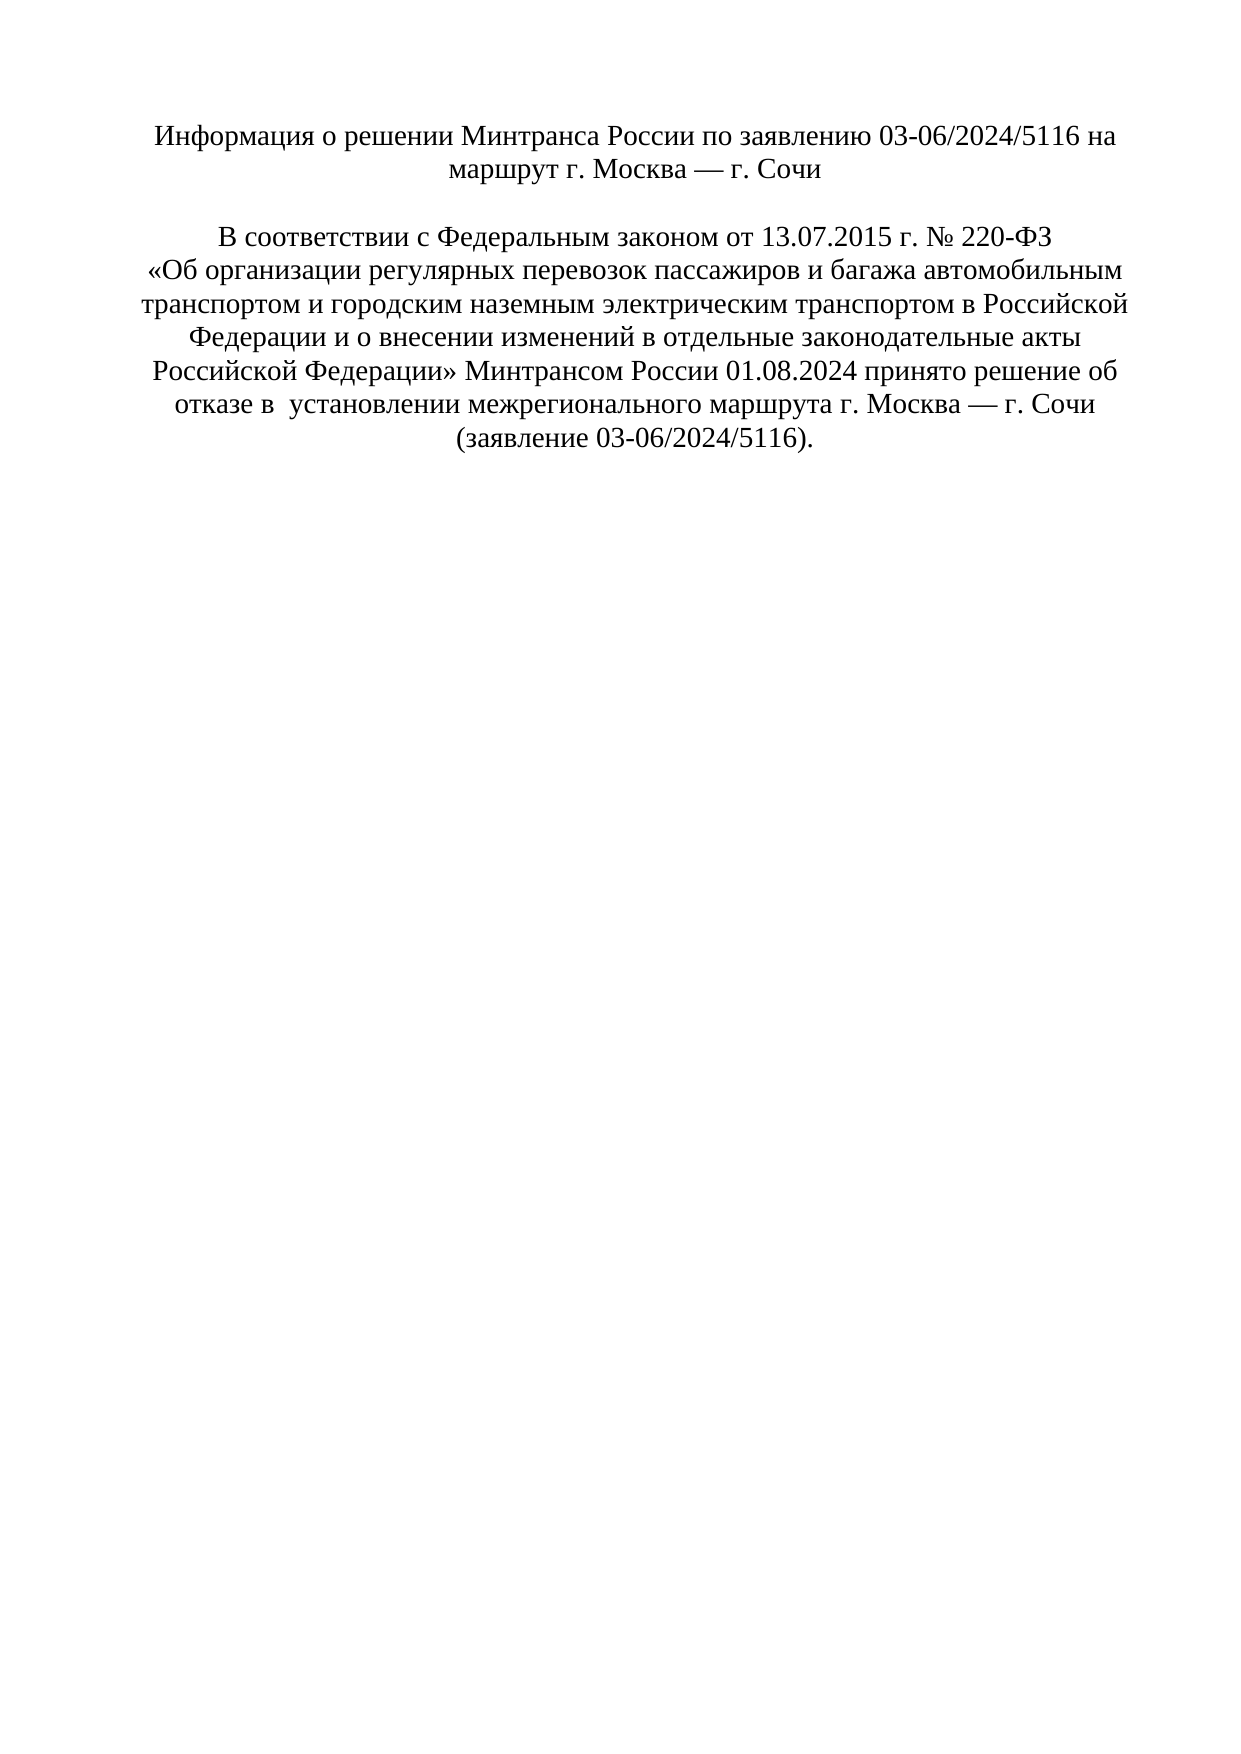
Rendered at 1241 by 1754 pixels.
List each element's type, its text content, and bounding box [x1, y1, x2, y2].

text Информация о решении Минтранса России по заявлению 03-06/2024/5116 на маршрут г. Москва — г. Сочи [118, 118, 1152, 185]
text В соответствии с Федеральным законом от 13.07.2015 г. № 220-ФЗ «Об организации регулярных перевозок пассажиров и багажа автомобильным транспортом и городским наземным электрическим транспортом в Российской Федерации и о внесении изменений в отдельные законодательные акты Российской Федерации» Минтрансом России 01.08.2024 принято решение об отказе в установлении межрегионального маршрута г. Москва — г. Сочи (заявление 03-06/2024/5116). [118, 219, 1152, 453]
